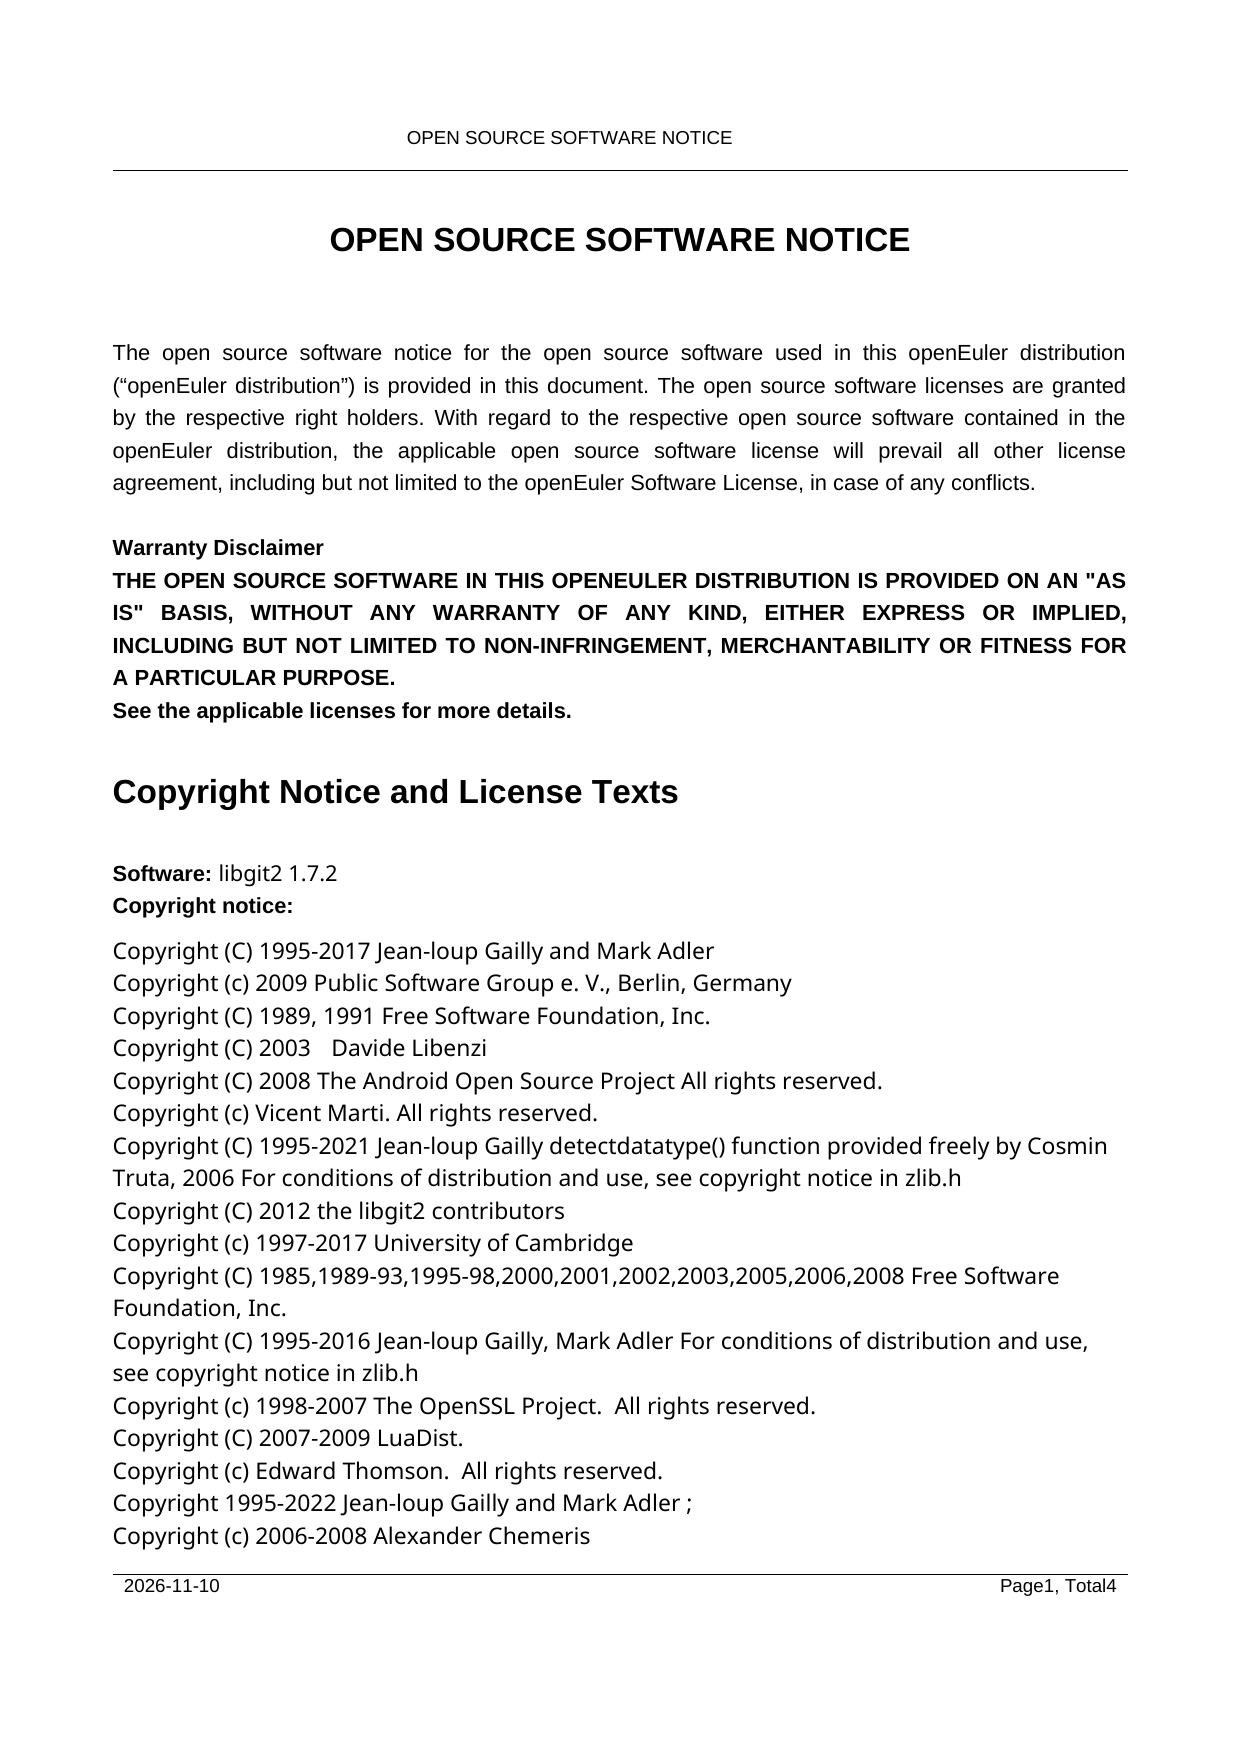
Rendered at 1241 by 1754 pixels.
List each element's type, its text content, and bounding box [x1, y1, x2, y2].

text Copyright Notice and License Texts [112, 759, 1128, 824]
title Software: libgit2 1.7.2 [112, 856, 1128, 889]
text Warranty Disclaimer [112, 531, 1128, 564]
text Copyright notice: [112, 889, 1128, 921]
text The open source software notice for the open source software used in this openEuler distribution (“openEuler distribution”) is provided in this document. The open source software licenses are granted by the respective right holders. With regard to the respective open source software contained in the openEuler distribution, the applicable open source software license will prevail all other license agreement, including but not limited to the openEuler Software License, in case of any conflicts. [112, 336, 1128, 499]
text THE OPEN SOURCE SOFTWARE IN THIS OPENEULER DISTRIBUTION IS PROVIDED ON AN "AS IS" BASIS, WITHOUT ANY WARRANTY OF ANY KIND, EITHER EXPRESS OR IMPLIED, INCLUDING BUT NOT LIMITED TO NON-INFRINGEMENT, MERCHANTABILITY OR FITNESS FOR A PARTICULAR PURPOSE. See the applicable licenses for more details. [112, 564, 1128, 726]
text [112, 934, 1128, 1551]
text OPEN SOURCE SOFTWARE NOTICE [112, 206, 1128, 271]
